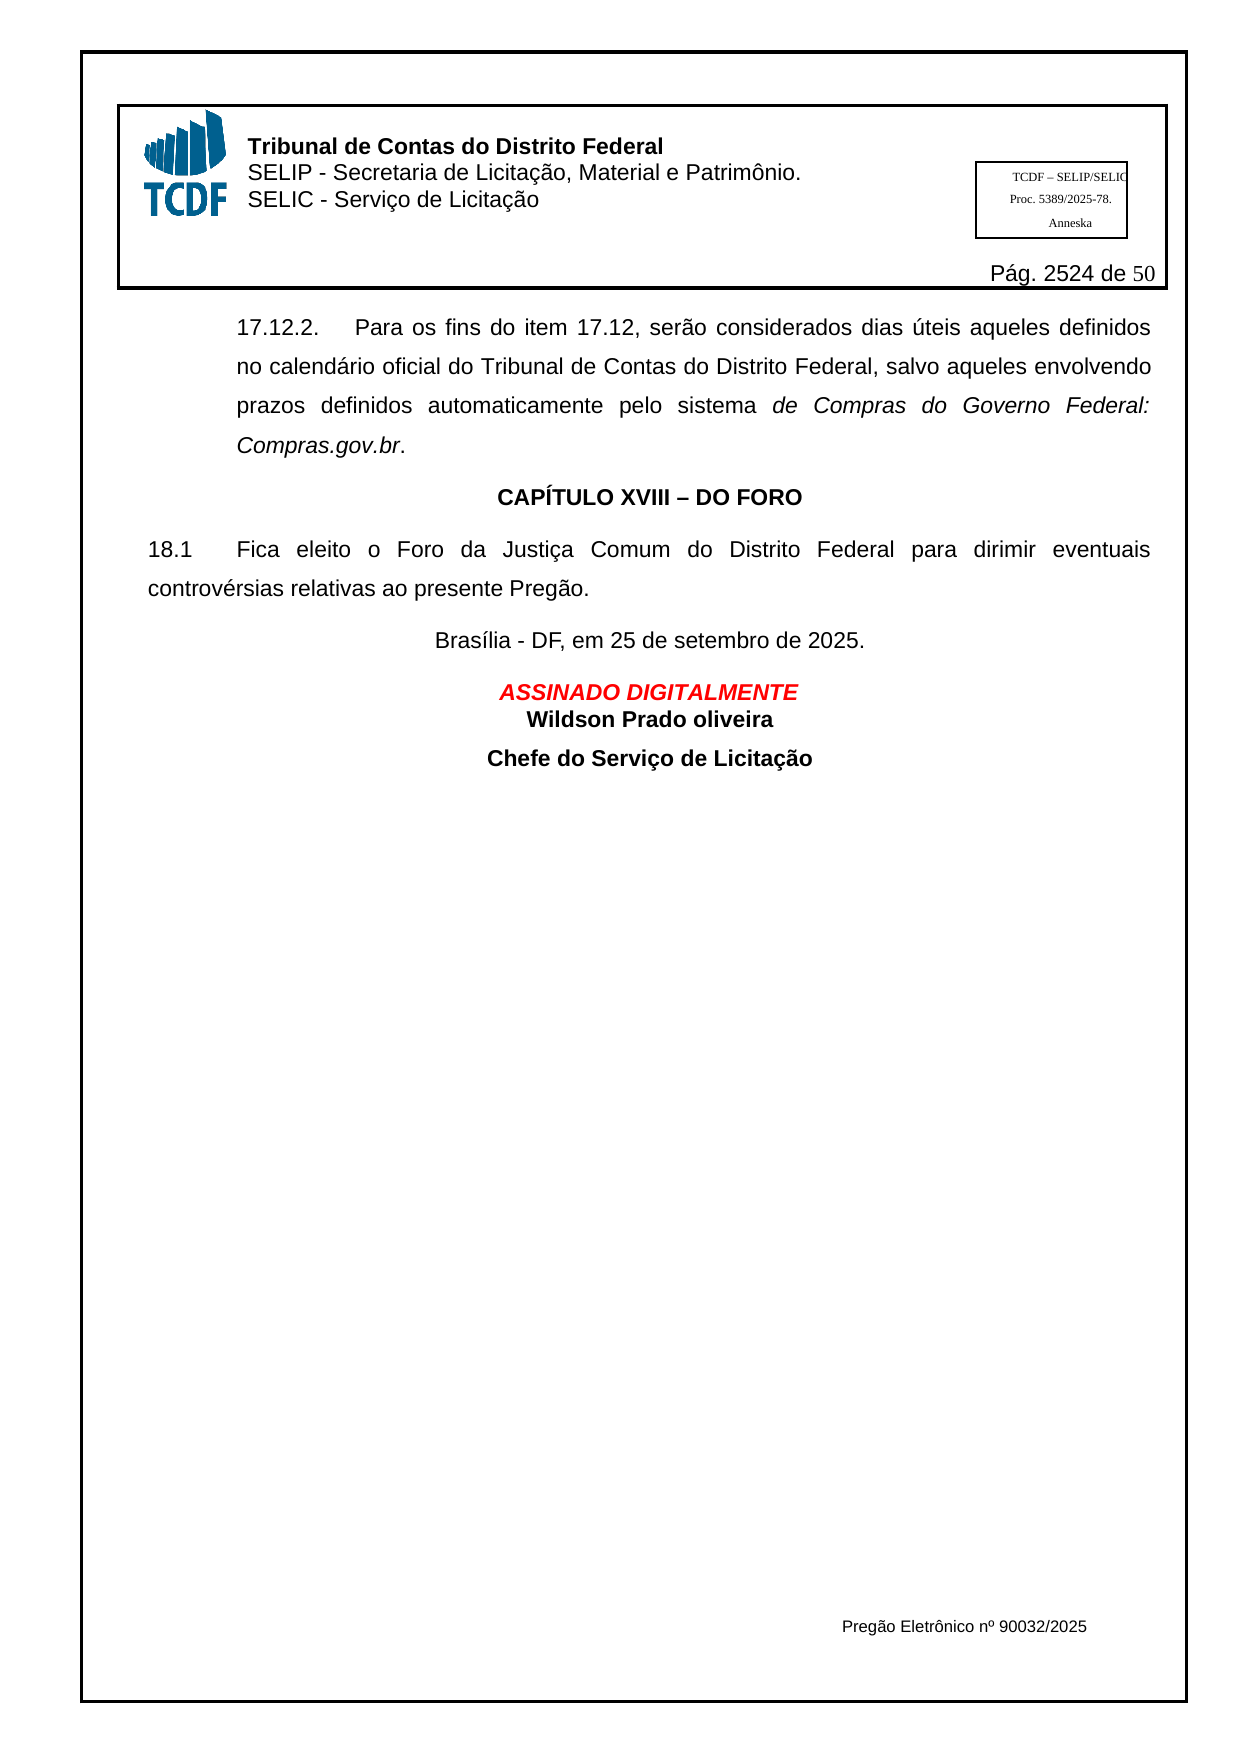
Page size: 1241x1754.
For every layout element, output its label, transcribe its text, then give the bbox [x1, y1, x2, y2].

text Chefe do Serviço de Licitação [148, 745, 1152, 772]
text capítulo xVIII – Do foro [148, 484, 1152, 510]
text 17.12.2. Para os fins do item 17.12, serão considerados dias úteis aqueles definidos no calendário oficial do Tribunal de Contas do Distrito Federal, salvo aqueles envolvendo prazos definidos automaticamente pelo sistema de Compras do Governo Federal: Compras.gov.br. [236, 313, 1152, 458]
text 18.1 Fica eleito o Foro da Justiça Comum do Distrito Federal para dirimir eventuais controvérsias relativas ao presente Pregão. [148, 536, 1152, 602]
text ASSINADO DIGITALMENTE [148, 679, 1152, 706]
text Brasília - DF, em 25 de setembro de 2025. [148, 627, 1152, 654]
picture [129, 107, 241, 218]
text Wildson Prado oliveira [148, 706, 1152, 732]
